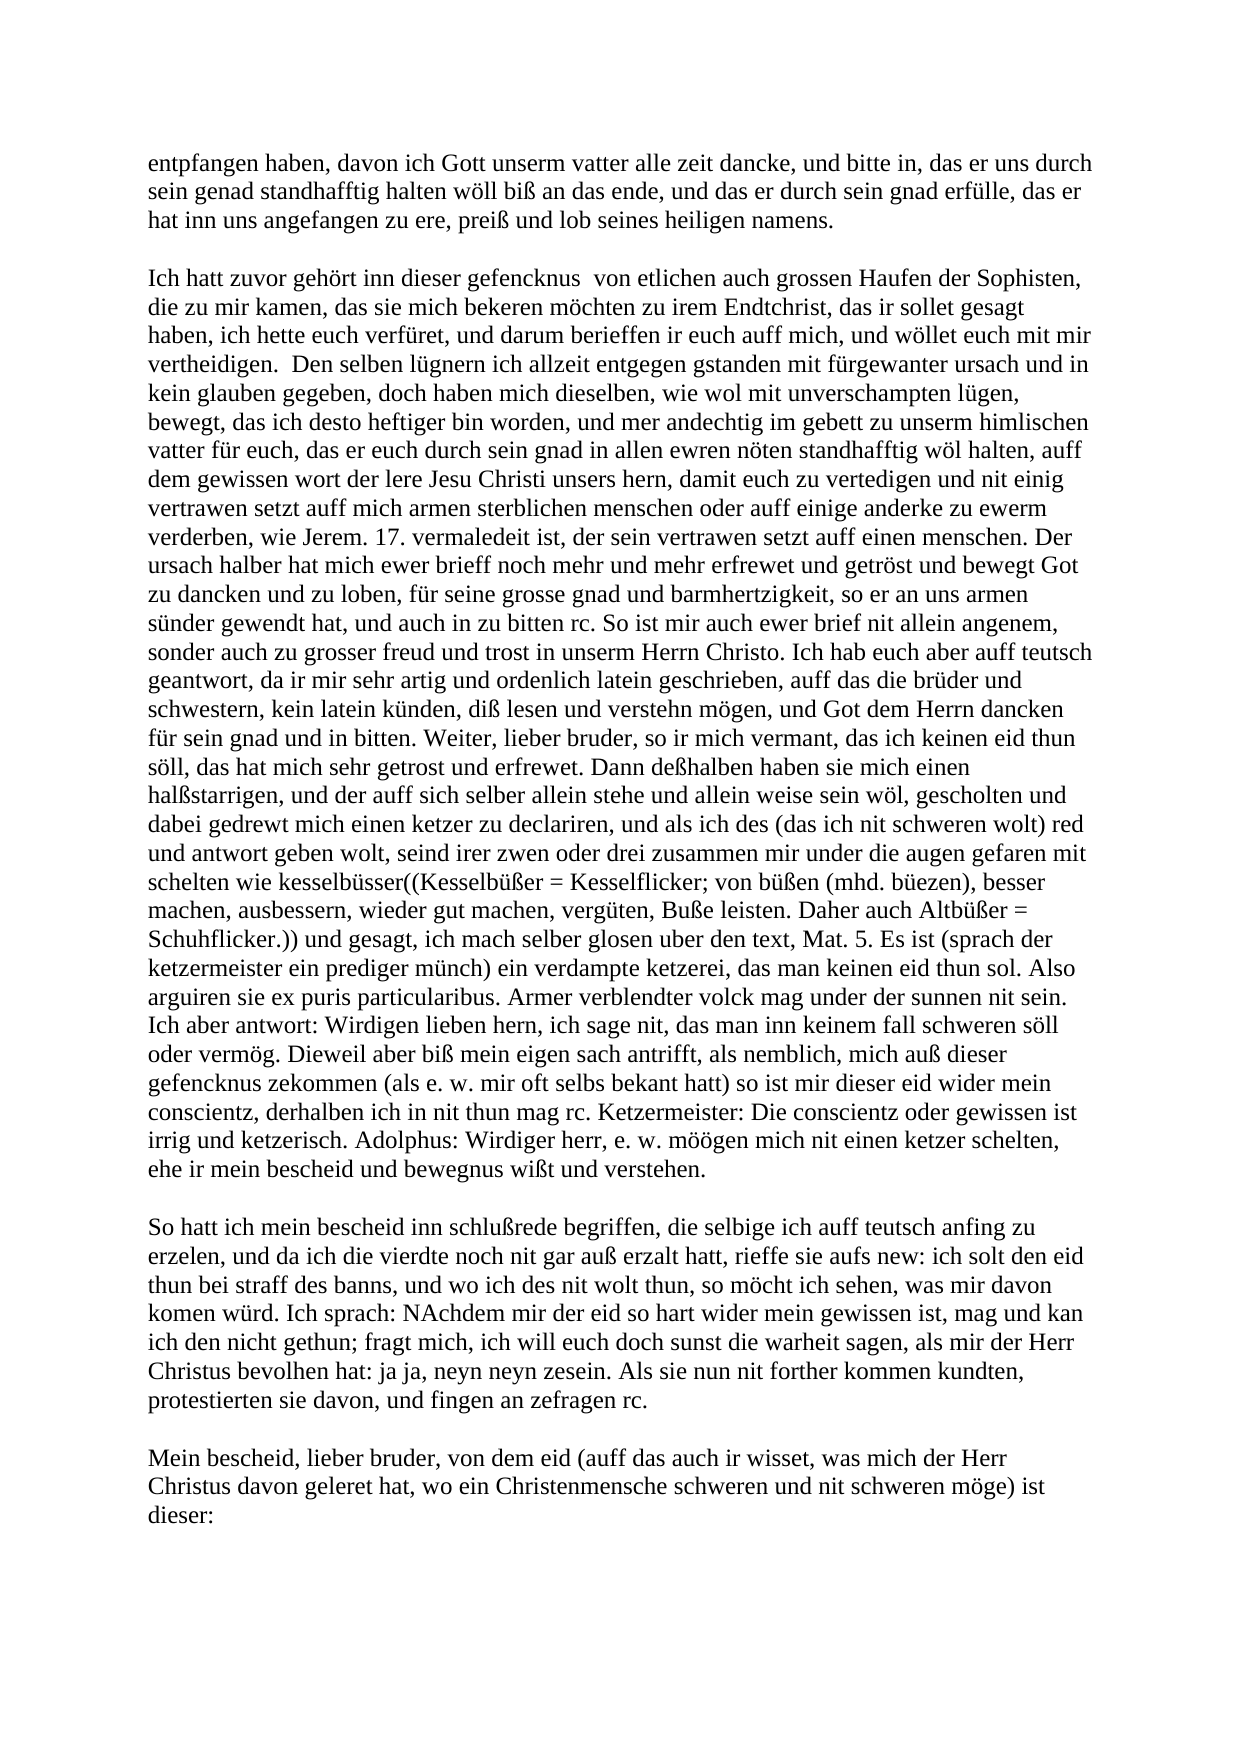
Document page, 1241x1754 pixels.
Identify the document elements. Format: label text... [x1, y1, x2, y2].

text Ich hatt zuvor gehört inn dieser gefencknus von etlichen auch grossen Haufen der Sophisten, die zu mir kamen, das sie mich bekeren möchten zu irem Endtchrist, das ir sollet gesagt haben, ich hette euch verfüret, und darum berieffen ir euch auff mich, und wöllet euch mit mir vertheidigen. Den selben lügnern ich allzeit entgegen gstanden mit fürgewanter ursach und in kein glauben gegeben, doch haben mich dieselben, wie wol mit unverschampten lügen, bewegt, das ich desto heftiger bin worden, und mer andechtig im gebett zu unserm himlischen vatter für euch, das er euch durch sein gnad in allen ewren nöten standhafftig wöl halten, auff dem gewissen wort der lere Jesu Christi unsers hern, damit euch zu vertedigen und nit einig vertrawen setzt auff mich armen sterblichen menschen oder auff einige anderke zu ewerm verderben, wie Jerem. 17. vermaledeit ist, der sein vertrawen setzt auff einen menschen. Der ursach halber hat mich ewer brieff noch mehr und mehr erfrewet und getröst und bewegt Got zu dancken und zu loben, für seine grosse gnad und barmhertzigkeit, so er an uns armen sünder gewendt hat, und auch in zu bitten rc. So ist mir auch ewer brief nit allein angenem, sonder auch zu grosser freud und trost in unserm Herrn Christo. Ich hab euch aber auff teutsch geantwort, da ir mir sehr artig und ordenlich latein geschrieben, auff das die brüder und schwestern, kein latein künden, diß lesen und verstehn mögen, und Got dem Herrn dancken für sein gnad und in bitten. Weiter, lieber bruder, so ir mich vermant, das ich keinen eid thun söll, das hat mich sehr getrost und erfrewet. Dann deßhalben haben sie mich einen halßstarrigen, und der auff sich selber allein stehe und allein weise sein wöl, gescholten und dabei gedrewt mich einen ketzer zu declariren, und als ich des (das ich nit schweren wolt) red und antwort geben wolt, seind irer zwen oder drei zusammen mir under die augen gefaren mit schelten wie kesselbüsser((Kesselbüßer = Kesselflicker; von büßen (mhd. büezen), besser machen, ausbessern, wieder gut machen, vergüten, Buße leisten. Daher auch Altbüßer = Schuhflicker.)) und gesagt, ich mach selber glosen uber den text, Mat. 5. Es ist (sprach der ketzermeister ein prediger münch) ein verdampte ketzerei, das man keinen eid thun sol. Also arguiren sie ex puris particularibus. Armer verblendter volck mag under der sunnen nit sein. Ich aber antwort: Wirdigen lieben hern, ich sage nit, das man inn keinem fall schweren söll oder vermög. Dieweil aber biß mein eigen sach antrifft, als nemblich, mich auß dieser gefencknus zekommen (als e. w. mir oft selbs bekant hatt) so ist mir dieser eid wider mein conscientz, derhalben ich in nit thun mag rc. Ketzermeister: Die conscientz oder gewissen ist irrig und ketzerisch. Adolphus: Wirdiger herr, e. w. möögen mich nit einen ketzer schelten, ehe ir mein bescheid und bewegnus wißt und verstehen. [148, 263, 1093, 1183]
text Mein bescheid, lieber bruder, von dem eid (auff das auch ir wisset, was mich der Herr Christus davon geleret hat, wo ein Christenmensche schweren und nit schweren möge) ist dieser: [148, 1443, 1093, 1529]
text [148, 148, 1093, 234]
text So hatt ich mein bescheid inn schlußrede begriffen, die selbige ich auff teutsch anfing zu erzelen, und da ich die vierdte noch nit gar auß erzalt hatt, rieffe sie aufs new: ich solt den eid thun bei straff des banns, und wo ich des nit wolt thun, so möcht ich sehen, was mir davon komen würd. Ich sprach: NAchdem mir der eid so hart wider mein gewissen ist, mag und kan ich den nicht gethun; fragt mich, ich will euch doch sunst die warheit sagen, als mir der Herr Christus bevolhen hat: ja ja, neyn neyn zesein. Als sie nun nit forther kommen kundten, protestierten sie davon, und fingen an zefragen rc. [148, 1212, 1093, 1413]
